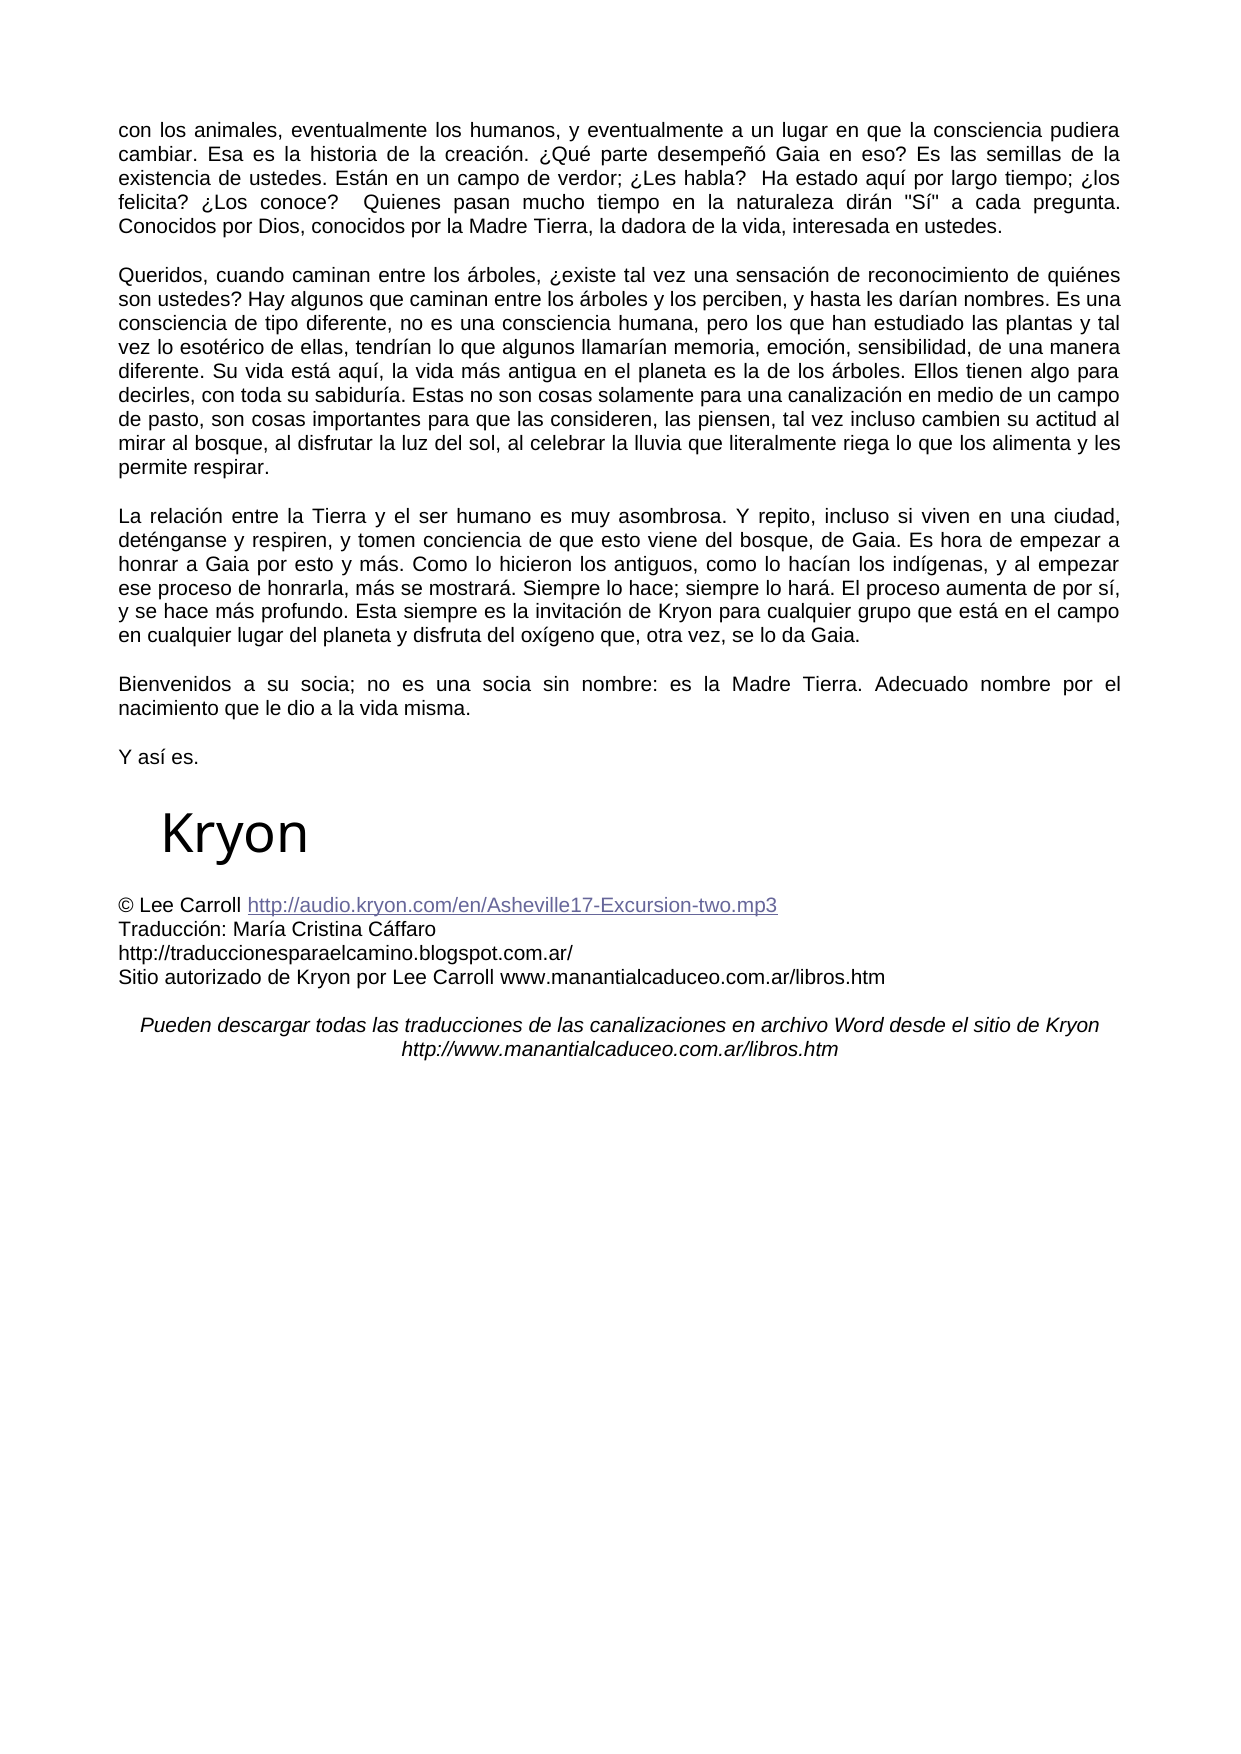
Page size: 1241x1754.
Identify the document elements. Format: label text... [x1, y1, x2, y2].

text Queridos, cuando caminan entre los árboles, ¿existe tal vez una sensación de reconocimiento de quiénes son ustedes? Hay algunos que caminan entre los árboles y los perciben, y hasta les darían nombres. Es una consciencia de tipo diferente, no es una consciencia humana, pero los que han estudiado las plantas y tal vez lo esotérico de ellas, tendrían lo que algunos llamarían memoria, emoción, sensibilidad, de una manera diferente. Su vida está aquí, la vida más antigua en el planeta es la de los árboles. Ellos tienen algo para decirles, con toda su sabiduría. Estas no son cosas solamente para una canalización en medio de un campo de pasto, son cosas importantes para que las consideren, las piensen, tal vez incluso cambien su actitud al mirar al bosque, al disfrutar la luz del sol, al celebrar la lluvia que literalmente riega lo que los alimenta y les permite respirar. [118, 263, 1122, 478]
text © Lee Carroll http://audio.kryon.com/en/Asheville17-Excursion-two.mp3 [118, 893, 1122, 917]
text Y así es. [118, 745, 1122, 769]
text Traducción: María Cristina Cáffaro http://traduccionesparaelcamino.blogspot.com.ar/ Sitio autorizado de Kryon por Lee Carroll www.manantialcaduceo.com.ar/libros.htm [118, 917, 1122, 989]
text Pueden descargar todas las traducciones de las canalizaciones en archivo Word desde el sitio de Kryon http://www.manantialcaduceo.com.ar/libros.htm [118, 1013, 1122, 1061]
text Bienvenidos a su socia; no es una socia sin nombre: es la Madre Tierra. Adecuado nombre por el nacimiento que le dio a la vida misma. [118, 672, 1122, 720]
text La relación entre la Tierra y el ser humano es muy asombrosa. Y repito, incluso si viven en una ciudad, deténganse y respiren, y tomen conciencia de que esto viene del bosque, de Gaia. Es hora de empezar a honrar a Gaia por esto y más. Como lo hicieron los antiguos, como lo hacían los indígenas, y al empezar ese proceso de honrarla, más se mostrará. Siempre lo hace; siempre lo hará. El proceso aumenta de por sí, y se hace más profundo. Esta siempre es la invitación de Kryon para cualquier grupo que está en el campo en cualquier lugar del planeta y disfruta del oxígeno que, otra vez, se lo da Gaia. [118, 503, 1122, 647]
text Kryon [118, 794, 1122, 868]
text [118, 118, 1122, 238]
